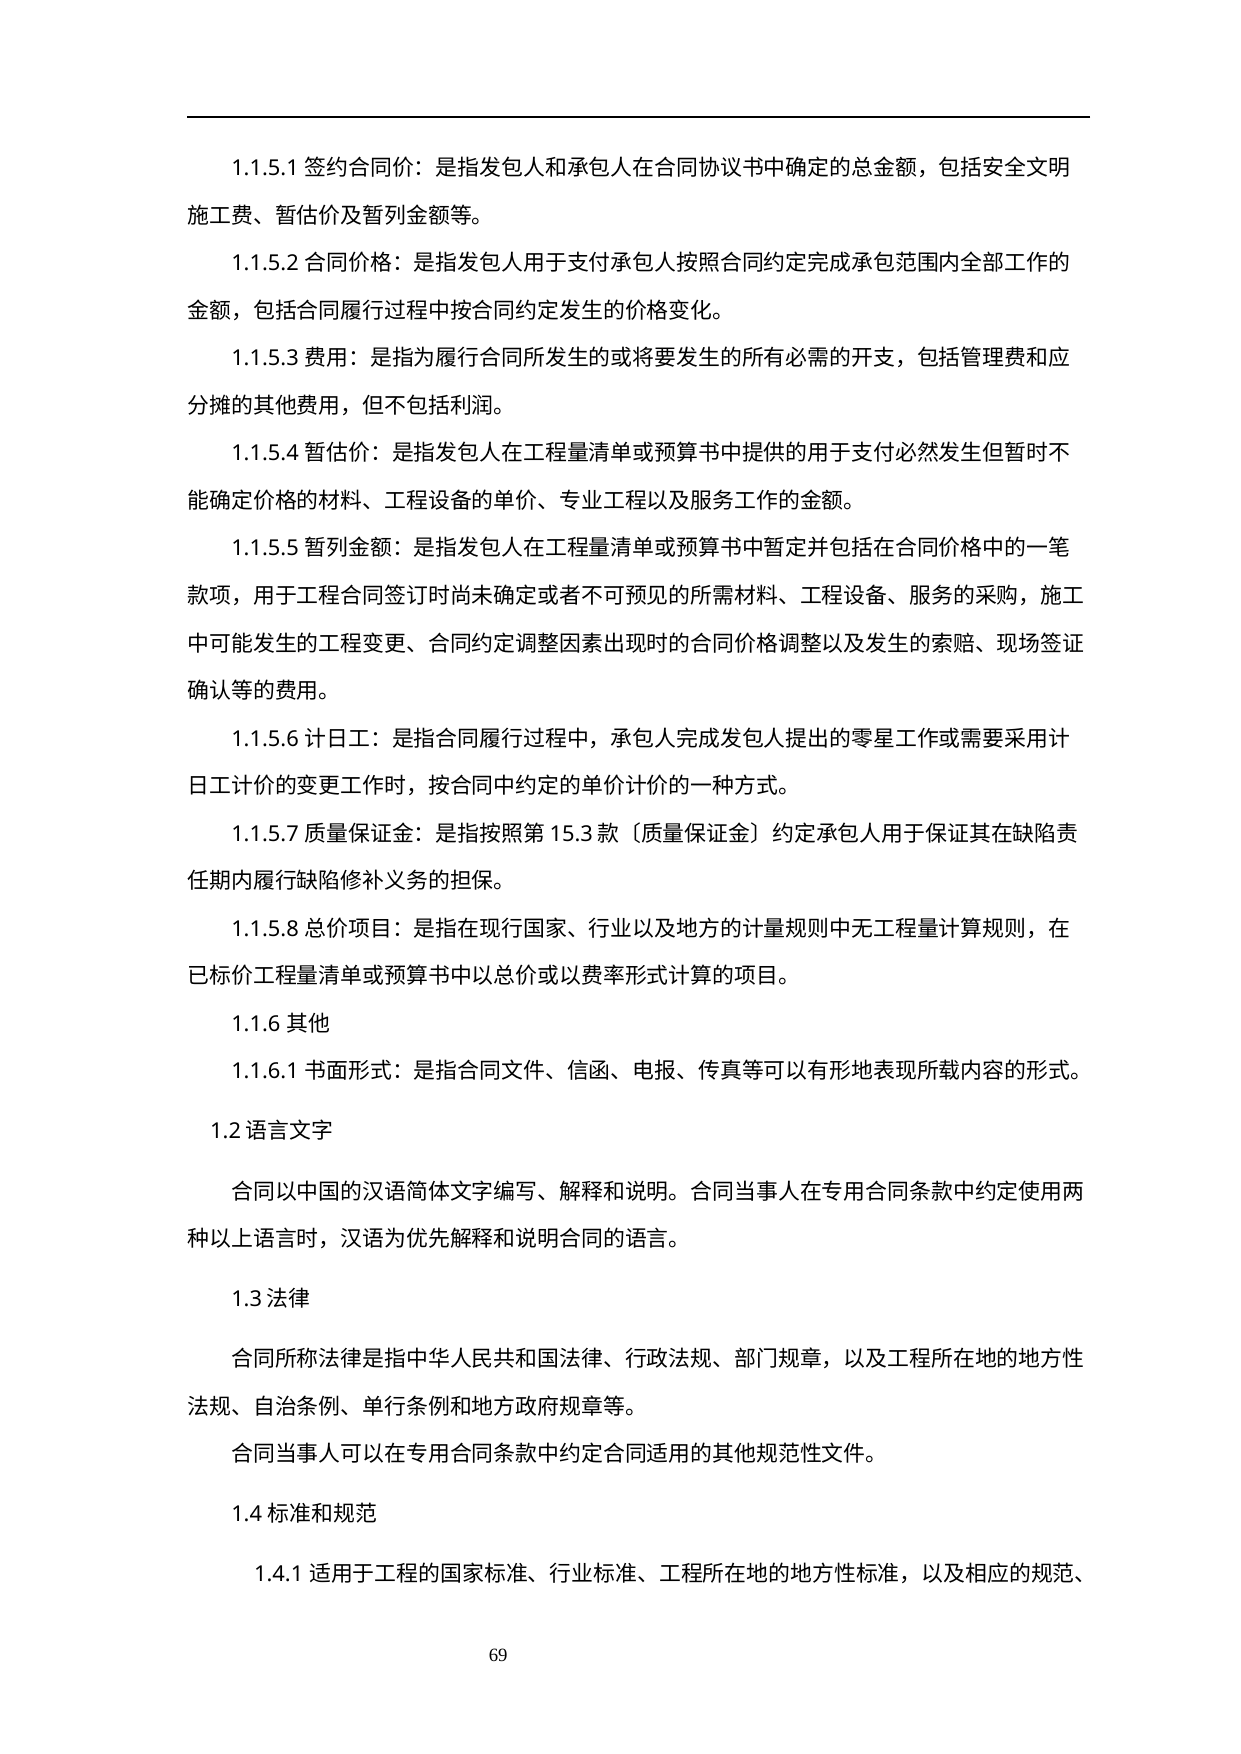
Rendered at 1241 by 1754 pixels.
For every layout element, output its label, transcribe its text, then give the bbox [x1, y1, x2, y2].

text 1.1.5.2 合同价格：是指发包人用于支付承包人按照合同约定完成承包范围内全部工作的金额，包括合同履行过程中按合同约定发生的价格变化。 [187, 245, 1090, 324]
text 1.1.5.7 质量保证金：是指按照第15.3款〔质量保证金〕约定承包人用于保证其在缺陷责任期内履行缺陷修补义务的担保。 [187, 816, 1090, 895]
text 1.1.5.5 暂列金额：是指发包人在工程量清单或预算书中暂定并包括在合同价格中的一笔款项，用于工程合同签订时尚未确定或者不可预见的所需材料、工程设备、服务的采购，施工中可能发生的工程变更、合同约定调整因素出现时的合同价格调整以及发生的索赔、现场签证确认等的费用。 [187, 530, 1090, 705]
text 1.1.6.1 书面形式：是指合同文件、信函、电报、传真等可以有形地表现所载内容的形式。 [187, 1053, 1090, 1085]
subtitle 1.2语言文字 [187, 1113, 1090, 1145]
text 合同所称法律是指中华人民共和国法律、行政法规、部门规章，以及工程所在地的地方性法规、自治条例、单行条例和地方政府规章等。 [187, 1341, 1090, 1420]
text 1.1.5.3 费用：是指为履行合同所发生的或将要发生的所有必需的开支，包括管理费和应分摊的其他费用，但不包括利润。 [187, 340, 1090, 419]
subtitle 1.4 标准和规范 [187, 1496, 1090, 1528]
text 合同当事人可以在专用合同条款中约定合同适用的其他规范性文件。 [187, 1436, 1090, 1468]
text 合同以中国的汉语简体文字编写、解释和说明。合同当事人在专用合同条款中约定使用两种以上语言时，汉语为优先解释和说明合同的语言。 [187, 1174, 1090, 1253]
text 1.1.5.8 总价项目：是指在现行国家、行业以及地方的计量规则中无工程量计算规则，在已标价工程量清单或预算书中以总价或以费率形式计算的项目。 [187, 911, 1090, 990]
text 1.1.5.6 计日工：是指合同履行过程中，承包人完成发包人提出的零星工作或需要采用计日工计价的变更工作时，按合同中约定的单价计价的一种方式。 [187, 721, 1090, 800]
text 1.1.5.4 暂估价：是指发包人在工程量清单或预算书中提供的用于支付必然发生但暂时不能确定价格的材料、工程设备的单价、专业工程以及服务工作的金额。 [187, 435, 1090, 514]
text 1.1.6 其他 [187, 1006, 1090, 1038]
text 1.1.5.1 签约合同价：是指发包人和承包人在合同协议书中确定的总金额，包括安全文明施工费、暂估价及暂列金额等。 [187, 150, 1090, 229]
subtitle 1.3法律 [187, 1281, 1090, 1313]
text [187, 1556, 1090, 1588]
